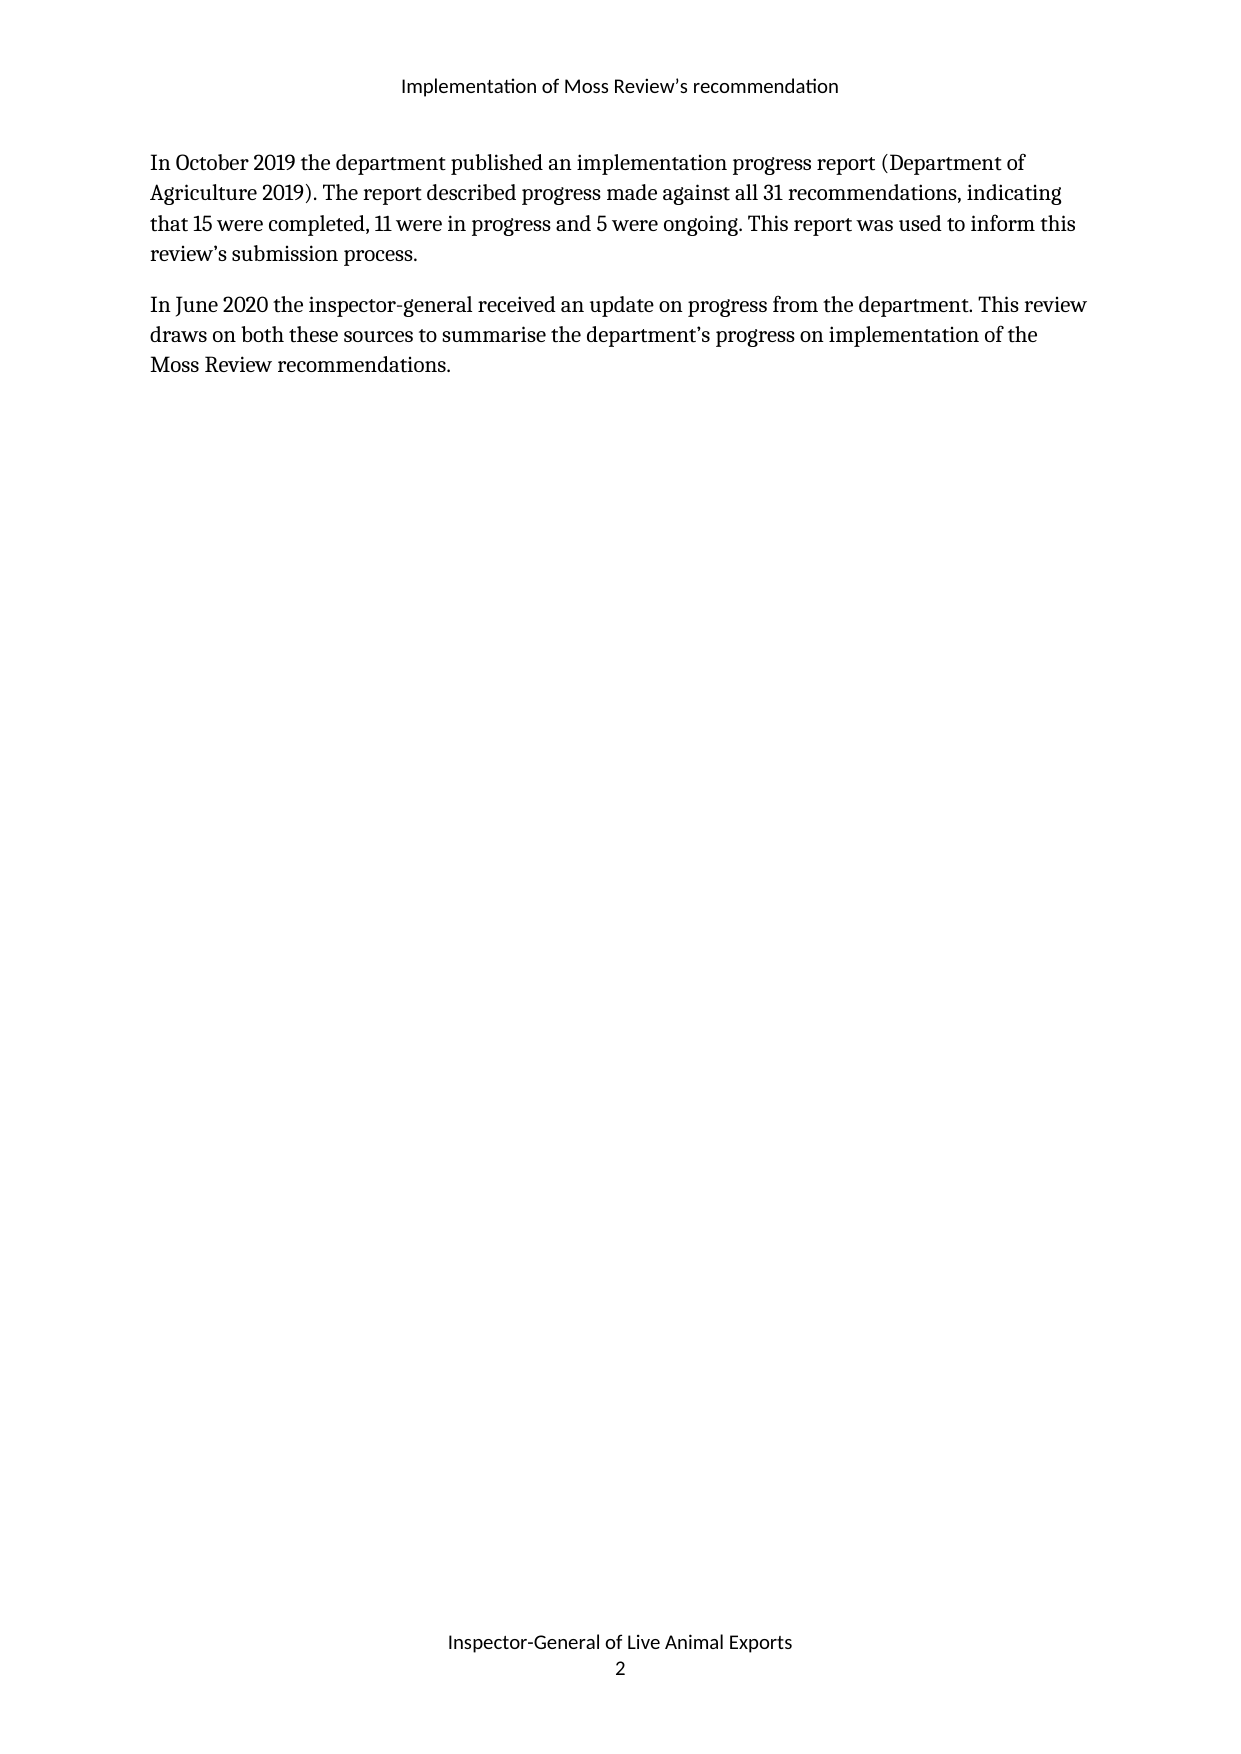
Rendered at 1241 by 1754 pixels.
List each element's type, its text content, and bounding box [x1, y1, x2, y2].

text In June 2020 the inspector-general received an update on progress from the department. This review draws on both these sources to summarise the department’s progress on implementation of the Moss Review recommendations. [150, 292, 1090, 378]
text In October 2019 the department published an implementation progress report (Department of Agriculture 2019). The report described progress made against all 31 recommendations, indicating that 15 were completed, 11 were in progress and 5 were ongoing. This report was used to inform this review’s submission process. [150, 150, 1090, 267]
